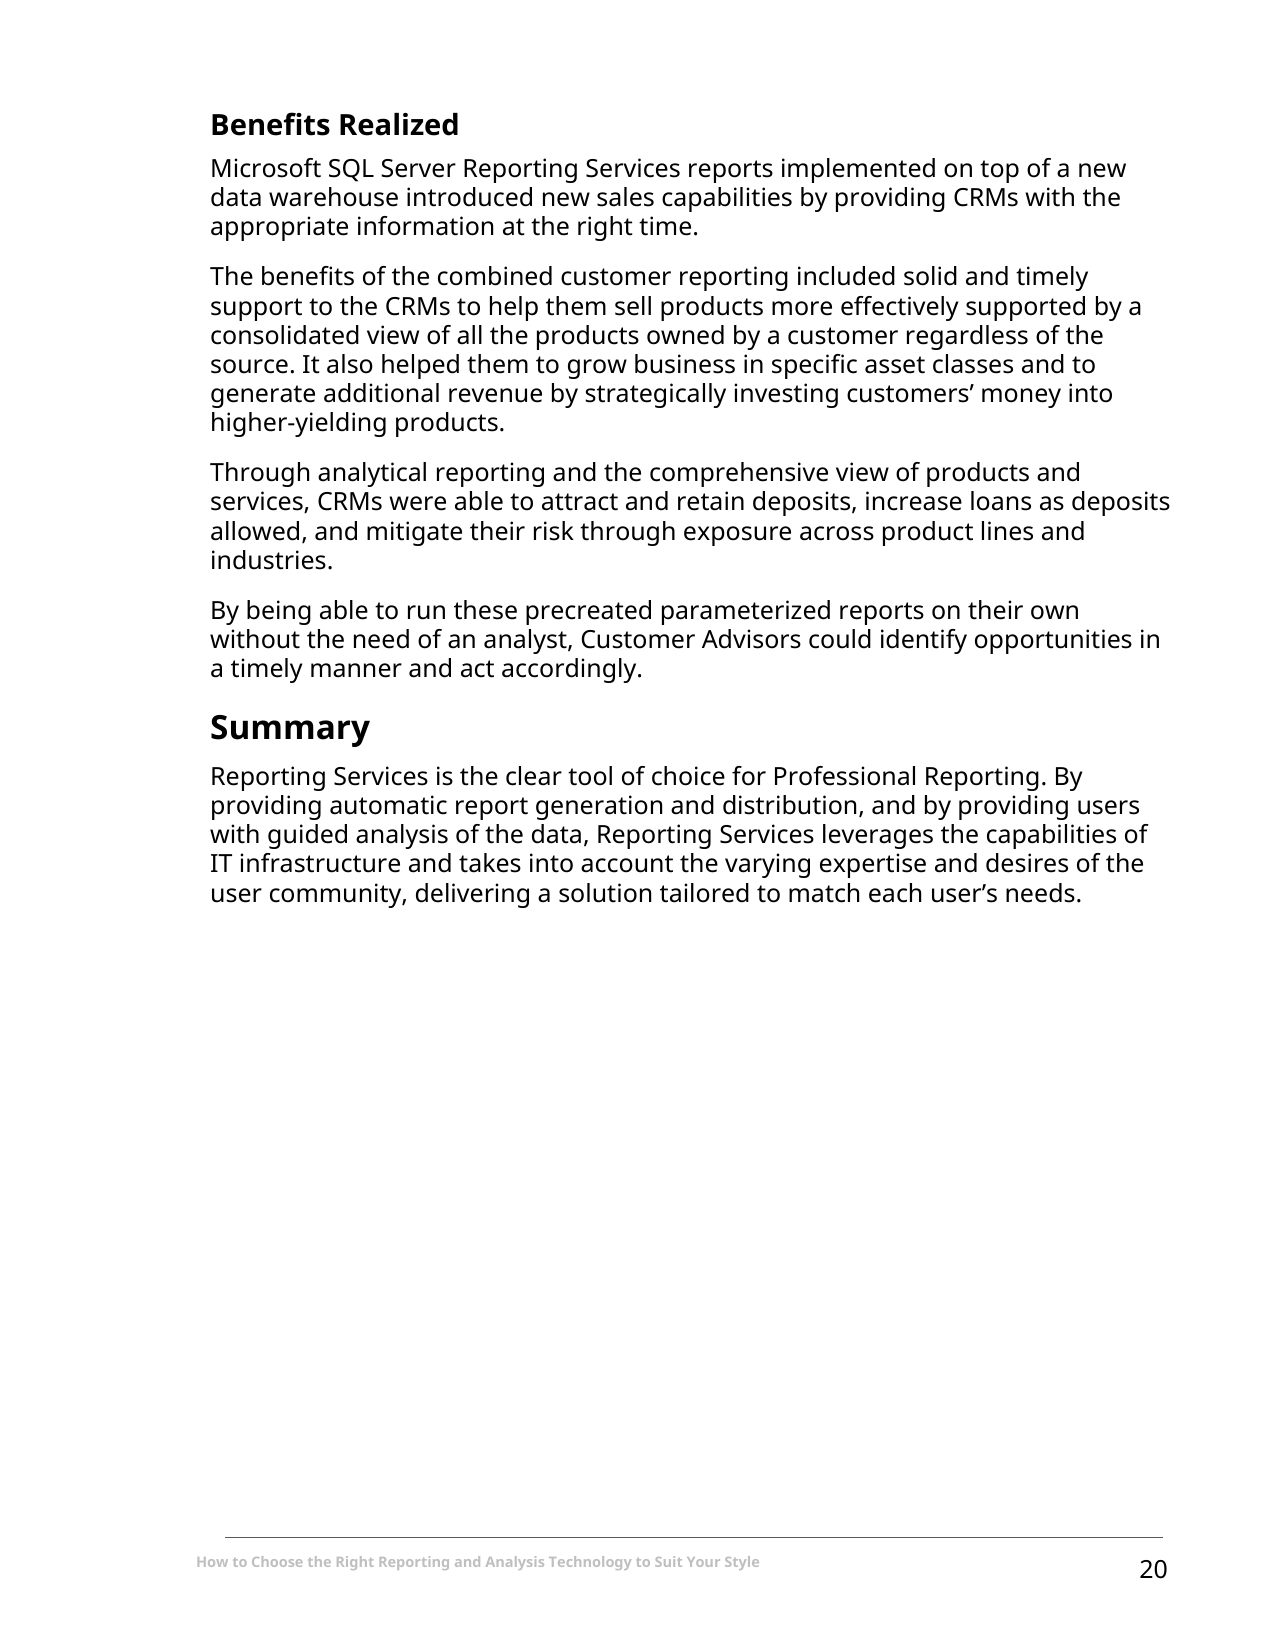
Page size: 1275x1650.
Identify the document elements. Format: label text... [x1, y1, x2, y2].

subtitle Benefits Realized [210, 112, 1174, 142]
text Reporting Services is the clear tool of choice for Professional Reporting. By providing automatic report generation and distribution, and by providing users with guided analysis of the data, Reporting Services leverages the capabilities of IT infrastructure and takes into account the varying expertise and desires of the user community, delivering a solution tailored to match each user’s needs. [210, 762, 1174, 908]
text Through analytical reporting and the comprehensive view of products and services, CRMs were able to attract and retain deposits, increase loans as deposits allowed, and mitigate their risk through exposure across product lines and industries. [210, 458, 1174, 575]
text Microsoft SQL Server Reporting Services reports implemented on top of a new data warehouse introduced new sales capabilities by providing CRMs with the appropriate information at the right time. [210, 154, 1174, 242]
text By being able to run these precreated parameterized reports on their own without the need of an analyst, Customer Advisors could identify opportunities in a timely manner and act accordingly. [210, 596, 1174, 683]
text The benefits of the combined customer reporting included solid and timely support to the CRMs to help them sell products more effectively supported by a consolidated view of all the products owned by a customer regardless of the source. It also helped them to grow business in specific asset classes and to generate additional revenue by strategically investing customers’ money into higher-yielding products. [210, 262, 1174, 437]
subtitle Summary [210, 704, 1174, 749]
